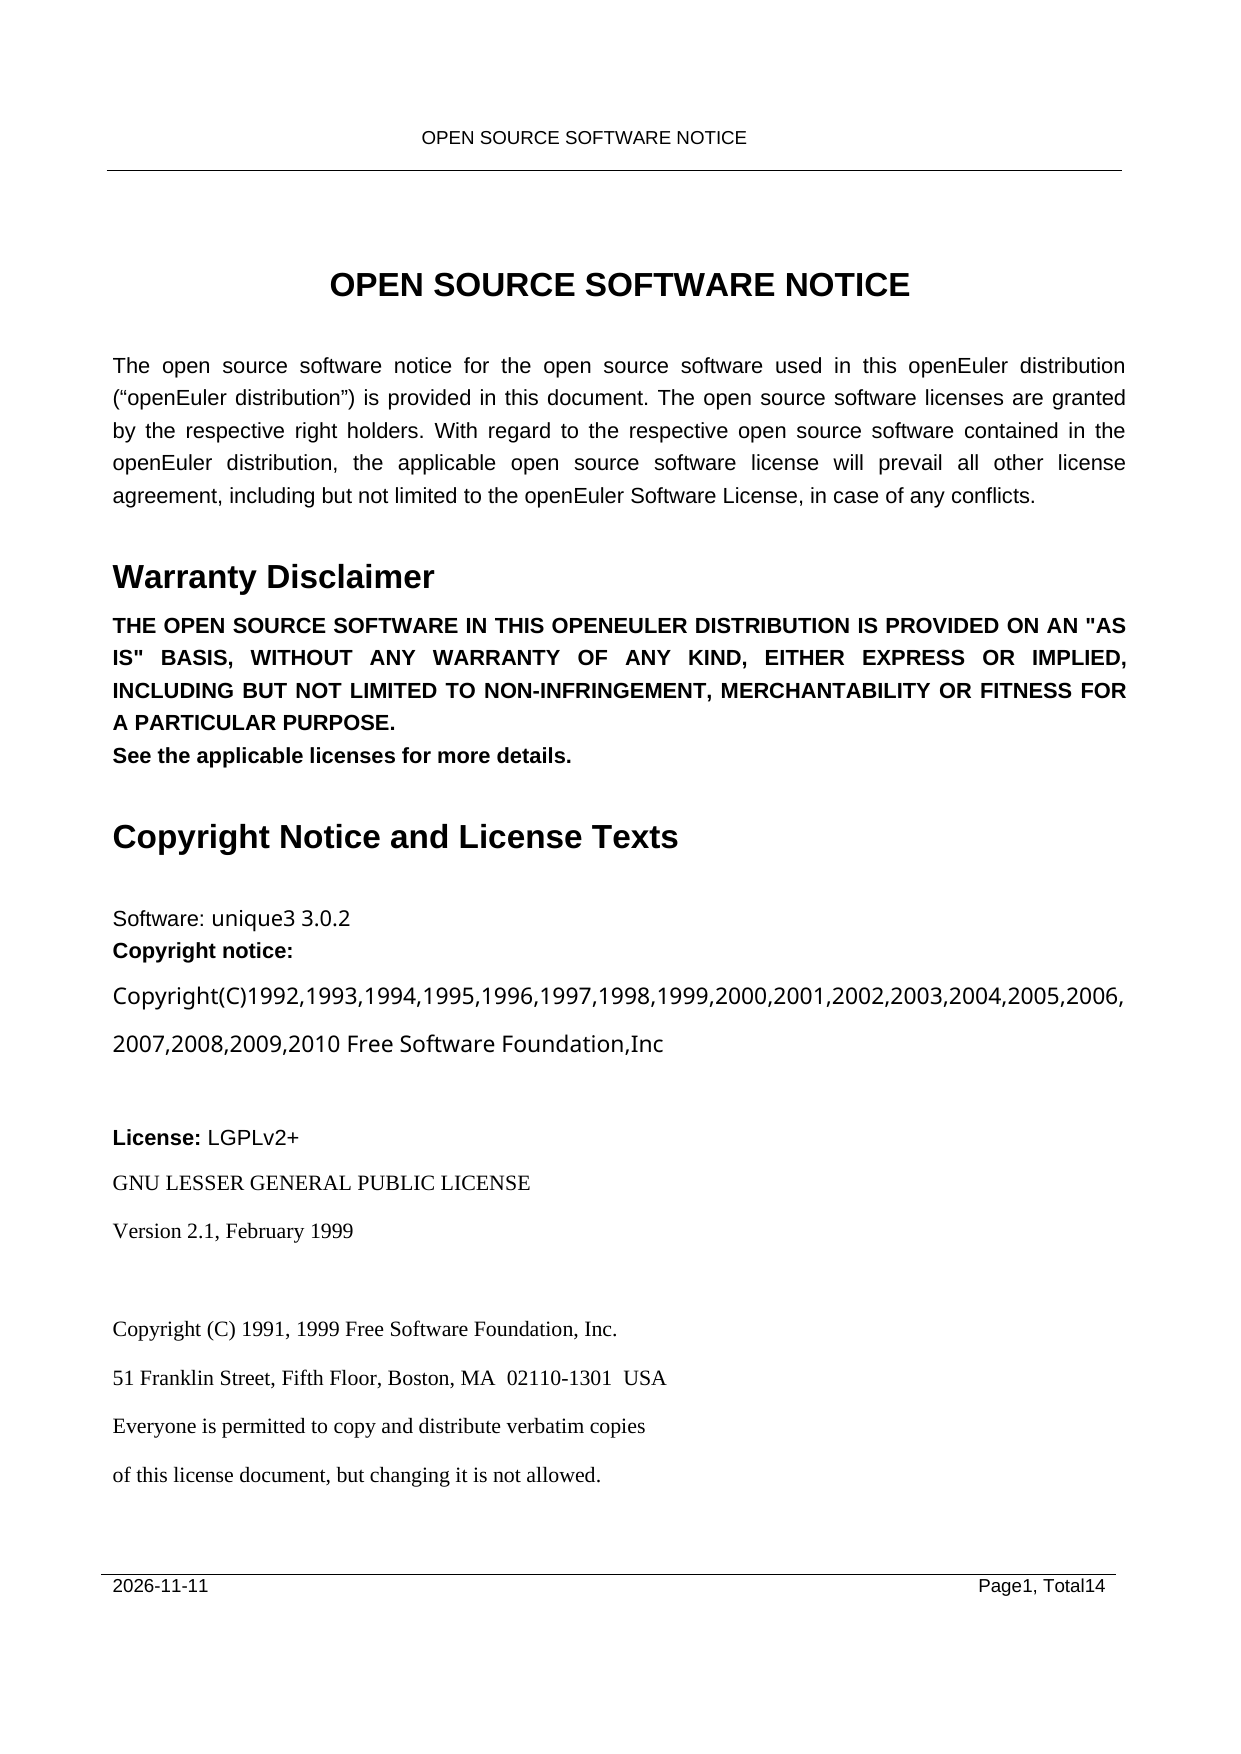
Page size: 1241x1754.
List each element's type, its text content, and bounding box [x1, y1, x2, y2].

text Copyright Notice and License Texts [112, 804, 1128, 869]
text OPEN SOURCE SOFTWARE NOTICE [112, 251, 1128, 316]
text THE OPEN SOURCE SOFTWARE IN THIS OPENEULER DISTRIBUTION IS PROVIDED ON AN "AS IS" BASIS, WITHOUT ANY WARRANTY OF ANY KIND, EITHER EXPRESS OR IMPLIED, INCLUDING BUT NOT LIMITED TO NON-INFRINGEMENT, MERCHANTABILITY OR FITNESS FOR A PARTICULAR PURPOSE. See the applicable licenses for more details. [112, 609, 1128, 771]
text Software: unique3 3.0.2 [112, 901, 1128, 934]
text The open source software notice for the open source software used in this openEuler distribution (“openEuler distribution”) is provided in this document. The open source software licenses are granted by the respective right holders. With regard to the respective open source software contained in the openEuler distribution, the applicable open source software license will prevail all other license agreement, including but not limited to the openEuler Software License, in case of any conflicts. [112, 349, 1128, 511]
text Warranty Disclaimer [112, 544, 1128, 609]
text Copyright(C)1992,1993,1994,1995,1996,1997,1998,1999,2000,2001,2002,2003,2004,2005,2006,2007,2008,2009,2010 Free Software Foundation,Inc [112, 979, 1128, 1060]
text Copyright notice: [112, 934, 1128, 966]
text License: LGPLv2+ [112, 1121, 1128, 1153]
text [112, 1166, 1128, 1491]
